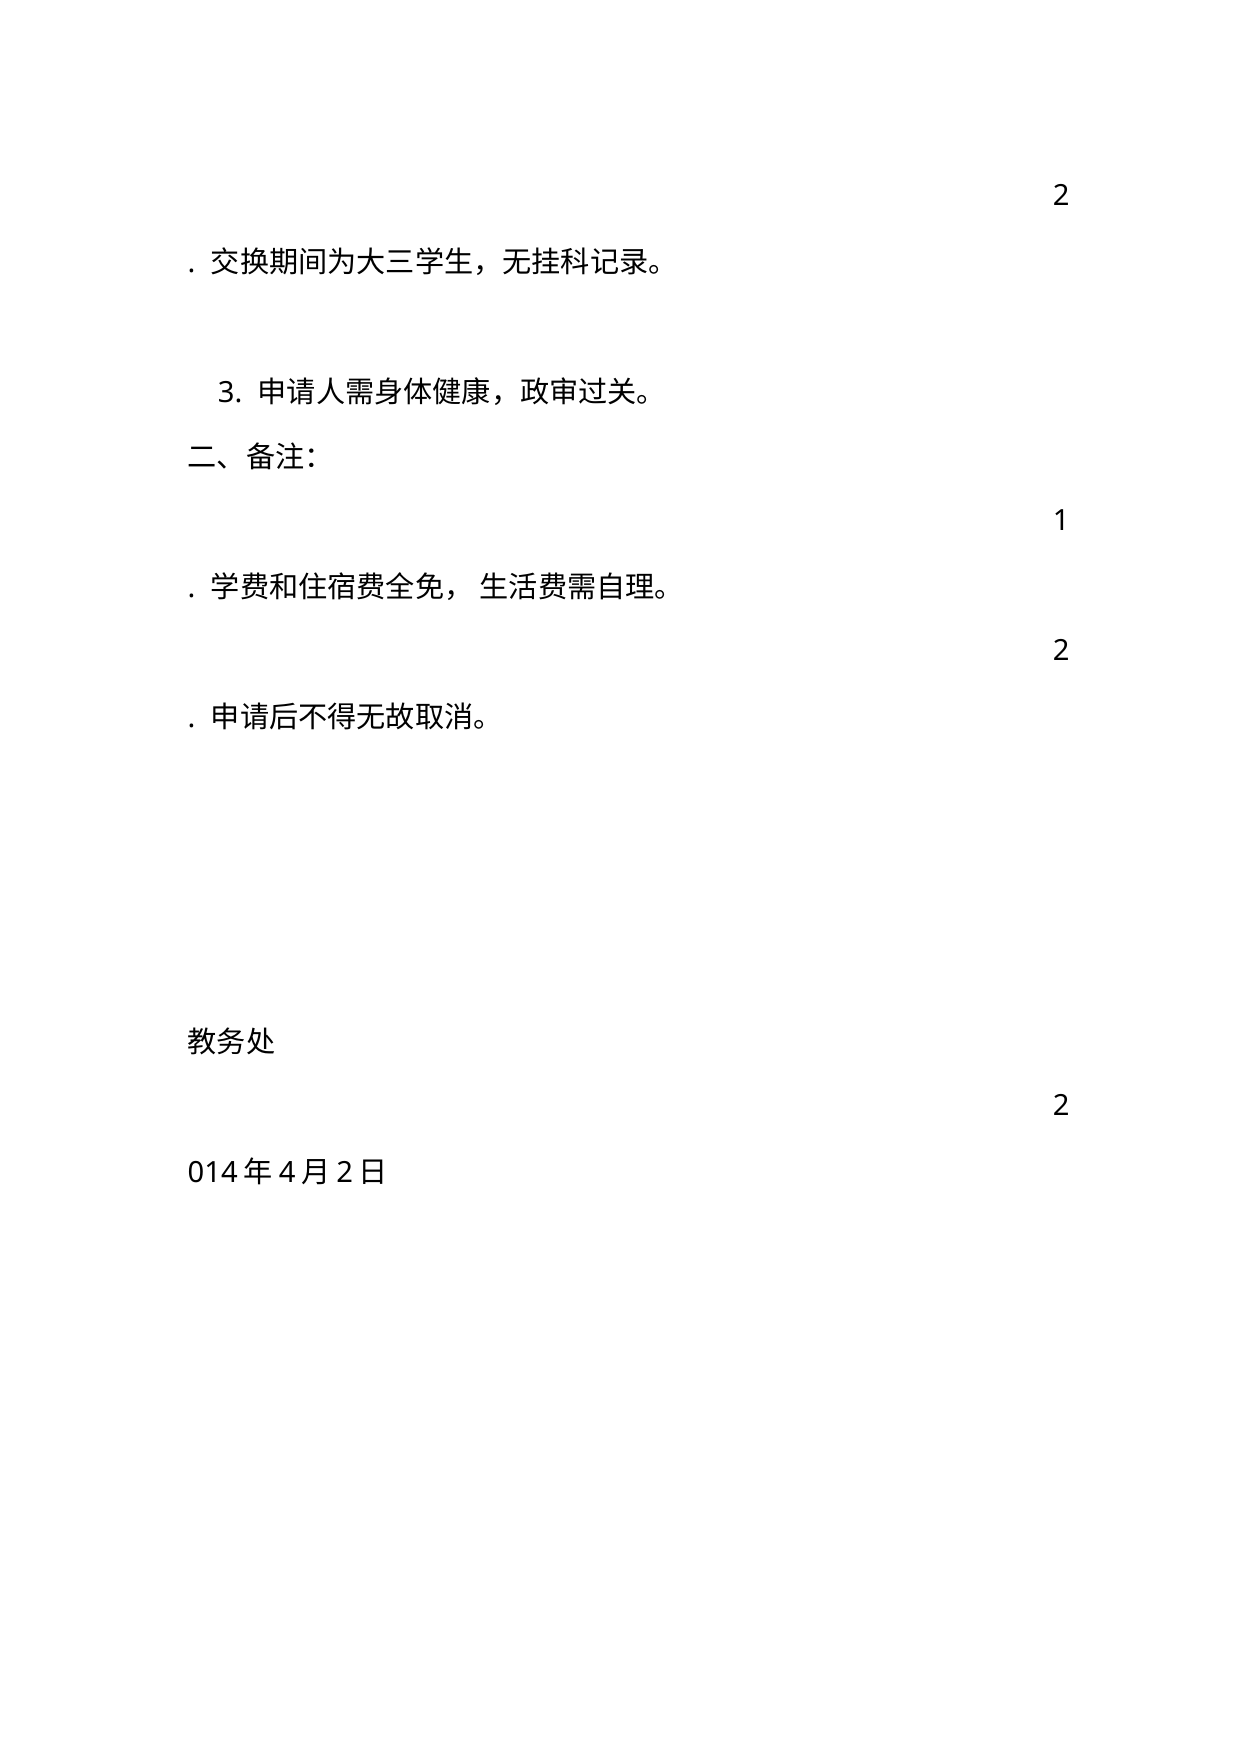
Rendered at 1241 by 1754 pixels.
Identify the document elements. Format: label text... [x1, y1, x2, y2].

text 3. 申请人需身体健康，政审过关。 [187, 357, 1053, 422]
text 二、备注： [187, 422, 1053, 487]
text 教务处 [187, 974, 1053, 1072]
text 2. 申请后不得无故取消。 [187, 617, 1053, 747]
text 1. 学费和住宿费全免， 生活费需自理。 [187, 487, 1053, 617]
text 2. 交换期间为大三学生，无挂科记录。 [187, 162, 1053, 292]
